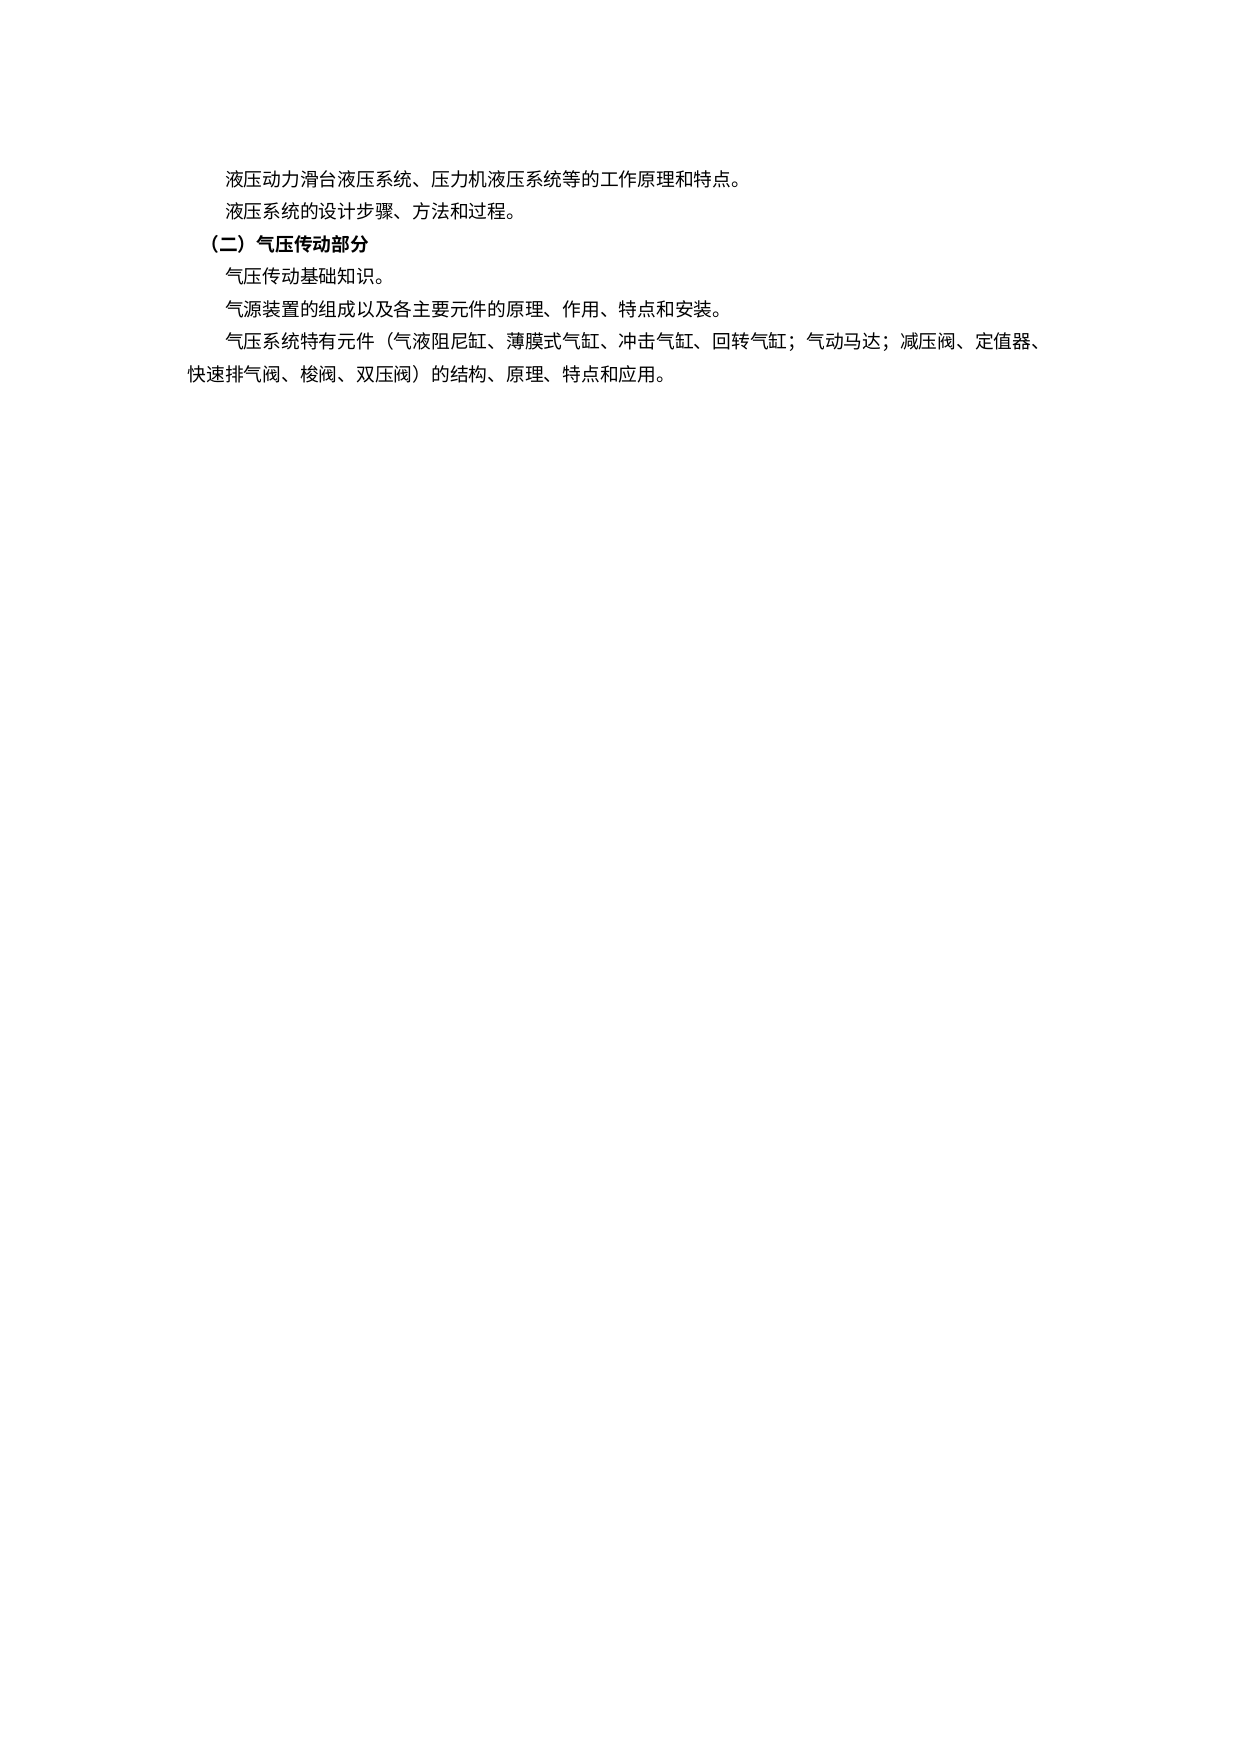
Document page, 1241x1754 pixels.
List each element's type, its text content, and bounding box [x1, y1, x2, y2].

text （二）气压传动部分 [187, 227, 1053, 259]
text 液压动力滑台液压系统、压力机液压系统等的工作原理和特点。 [187, 162, 1053, 194]
text 气压系统特有元件（气液阻尼缸、薄膜式气缸、冲击气缸、回转气缸；气动马达；减压阀、定值器、快速排气阀、梭阀、双压阀）的结构、原理、特点和应用。 [187, 324, 1053, 389]
text 液压系统的设计步骤、方法和过程。 [187, 194, 1053, 227]
text 气压传动基础知识。 [187, 259, 1053, 292]
text 气源装置的组成以及各主要元件的原理、作用、特点和安装。 [187, 292, 1053, 324]
